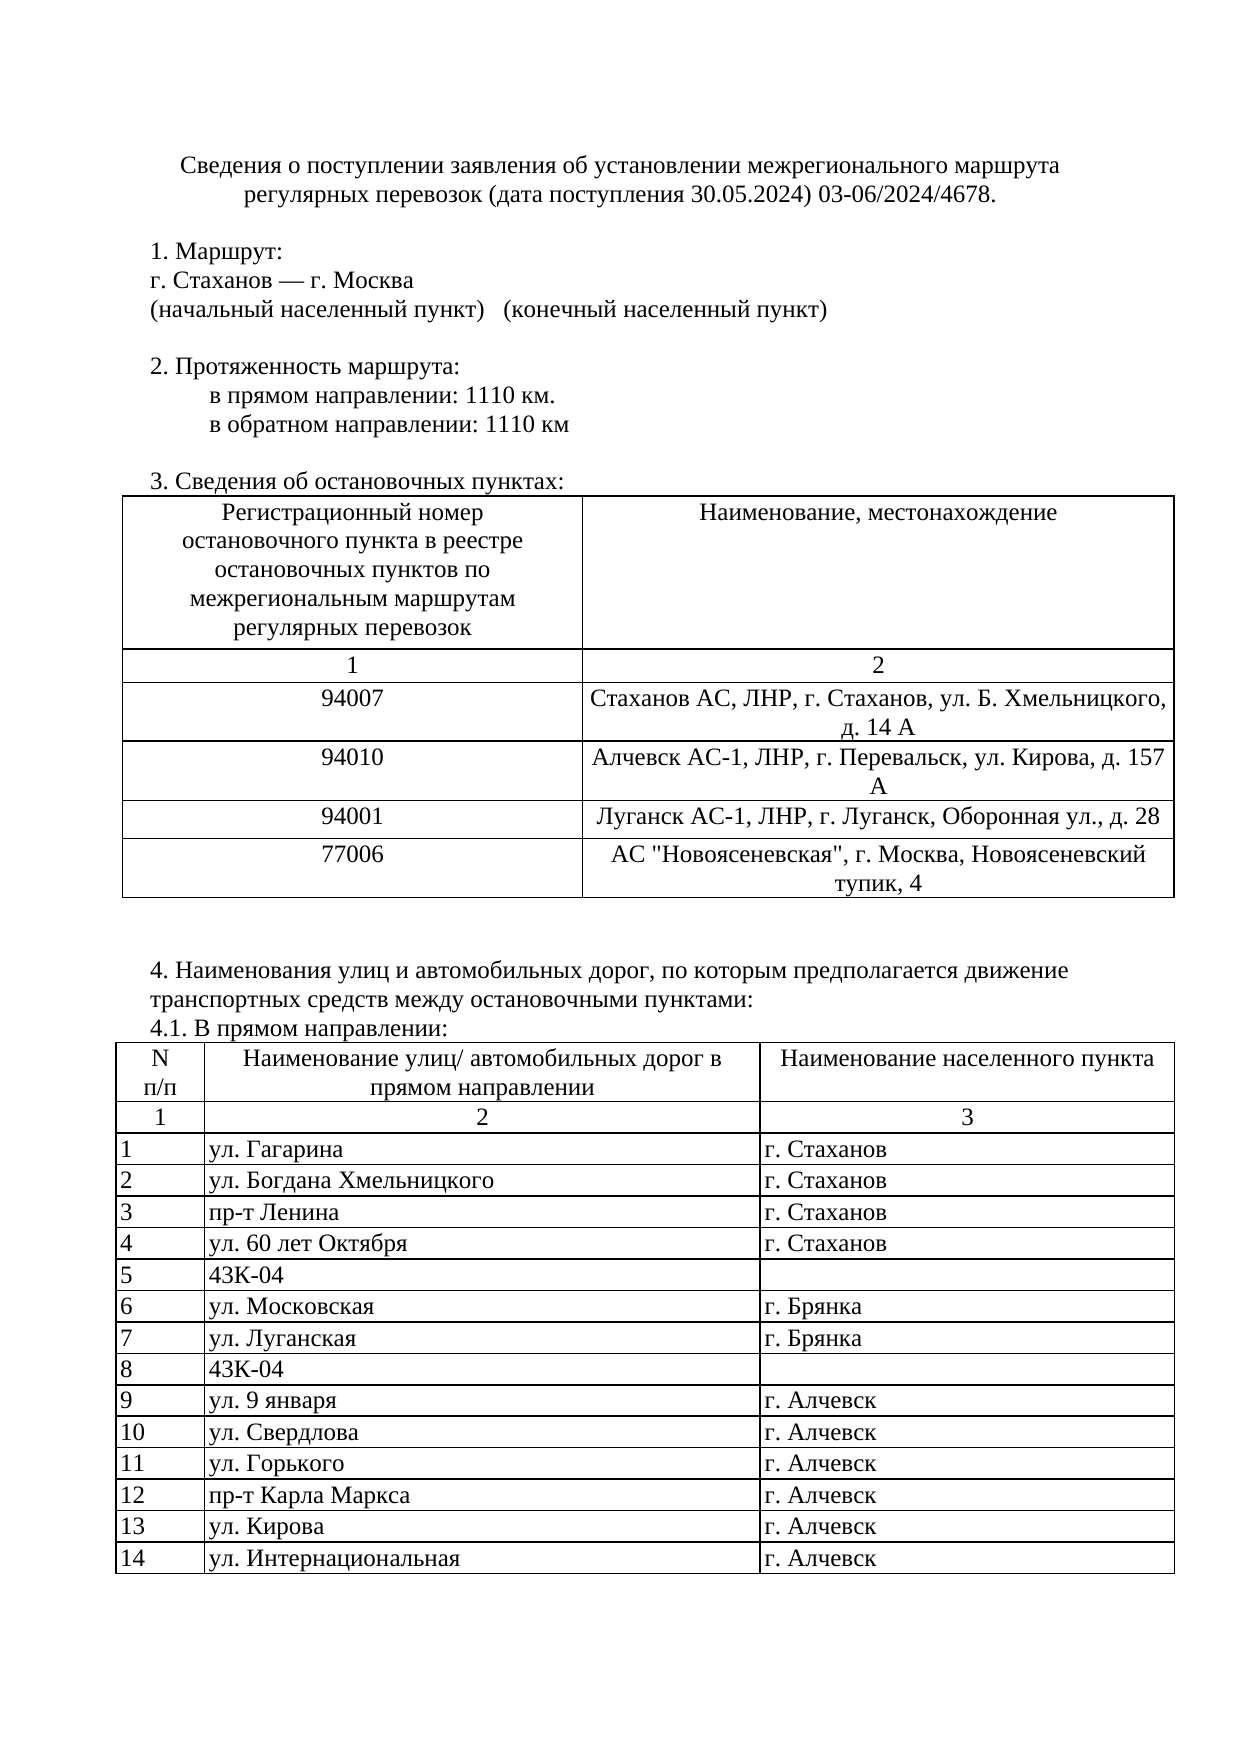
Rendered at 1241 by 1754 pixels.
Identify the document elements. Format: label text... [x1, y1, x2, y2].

text г. Стаханов — г. Москва [150, 265, 1090, 294]
table_cell 2 [205, 1102, 759, 1132]
table_cell ул. Московская [205, 1291, 759, 1321]
table_cell Алчевск АС-1, ЛНР, г. Перевальск, ул. Кирова, д. 157 А [583, 742, 1173, 799]
table_cell [761, 1260, 1174, 1289]
table_cell ул. Кирова [205, 1511, 759, 1541]
table_cell 9 [117, 1386, 204, 1415]
table_cell г. Стаханов [761, 1165, 1174, 1195]
table_cell г. Алчевск [761, 1448, 1174, 1478]
table_cell г. Алчевск [761, 1511, 1174, 1541]
table_cell Стаханов АС, ЛНР, г. Стаханов, ул. Б. Хмельницкого, д. 14 А [583, 683, 1173, 740]
table_cell 4 [117, 1228, 204, 1258]
table_cell пр-т Ленина [205, 1197, 759, 1227]
text Сведения о поступлении заявления об установлении межрегионального маршрута регулярных перевозок (дата поступления 30.05.2024) 03-06/2024/4678. [150, 150, 1090, 207]
table_cell 5 [117, 1260, 204, 1289]
table_cell 11 [117, 1448, 204, 1478]
table_cell 12 [117, 1480, 204, 1510]
table_cell г. Алчевск [761, 1480, 1174, 1510]
table_cell ул. Луганская [205, 1323, 759, 1352]
text в прямом направлении: 1110 км. [150, 380, 1090, 409]
table_cell 2 [117, 1165, 204, 1195]
text 3. Сведения об остановочных пунктах: [150, 466, 1090, 495]
table_cell 13 [117, 1511, 204, 1541]
text 2. Протяженность маршрута: [150, 351, 1090, 380]
text 4.1. В прямом направлении: [150, 1013, 1090, 1042]
text 4. Наименования улиц и автомобильных дорог, по которым предполагается движение транспортных средств между остановочными пунктами: [150, 956, 1090, 1013]
table_cell г. Алчевск [761, 1386, 1174, 1415]
table_header N п/п [117, 1043, 204, 1101]
table_cell г. Стаханов [761, 1228, 1174, 1258]
table_header Наименование населенного пункта [761, 1043, 1174, 1101]
table_cell 10 [117, 1417, 204, 1447]
table_cell 94007 [123, 683, 582, 740]
table_cell 94001 [123, 801, 582, 837]
table_cell пр-т Карла Маркса [205, 1480, 759, 1510]
table_cell 43К-04 [205, 1260, 759, 1289]
table_cell Луганск АС-1, ЛНР, г. Луганск, Оборонная ул., д. 28 [583, 801, 1173, 837]
table_cell г. Стаханов [761, 1134, 1174, 1164]
table_header Регистрационный номер остановочного пункта в реестре остановочных пунктов по межрегиональным маршрутам регулярных перевозок [123, 497, 582, 648]
table_cell 2 [583, 650, 1173, 681]
table_cell 1 [117, 1134, 204, 1164]
table_cell ул. Богдана Хмельницкого [205, 1165, 759, 1195]
table_cell 3 [761, 1102, 1174, 1132]
text в обратном направлении: 1110 км [150, 409, 1090, 437]
table_cell г. Алчевск [761, 1543, 1174, 1573]
table_cell 7 [117, 1323, 204, 1352]
table_cell [761, 1354, 1174, 1384]
table_header Наименование улиц/ автомобильных дорог в прямом направлении [205, 1043, 759, 1101]
table_header Наименование, местонахождение [583, 497, 1173, 648]
table_cell г. Брянка [761, 1323, 1174, 1352]
table_cell ул. 60 лет Октября [205, 1228, 759, 1258]
table_cell ул. Свердлова [205, 1417, 759, 1447]
table_cell ул. Интернациональная [205, 1543, 759, 1573]
table_cell ул. Горького [205, 1448, 759, 1478]
text (начальный населенный пункт) (конечный населенный пункт) [150, 294, 1090, 322]
table_cell г. Алчевск [761, 1417, 1174, 1447]
table_cell г. Брянка [761, 1291, 1174, 1321]
table_cell 94010 [123, 742, 582, 799]
table_cell 8 [117, 1354, 204, 1384]
text 1. Маршрут: [150, 236, 1090, 265]
table_cell 43К-04 [205, 1354, 759, 1384]
table_cell 1 [117, 1102, 204, 1132]
table_cell 6 [117, 1291, 204, 1321]
table_cell 3 [117, 1197, 204, 1227]
table_cell ул. 9 января [205, 1386, 759, 1415]
table_cell 14 [117, 1543, 204, 1573]
table_cell ул. Гагарина [205, 1134, 759, 1164]
table_cell г. Стаханов [761, 1197, 1174, 1227]
table_cell АС "Новоясеневская", г. Москва, Новоясеневский тупик, 4 [583, 839, 1173, 896]
table_cell 1 [123, 650, 582, 681]
table_cell 77006 [123, 839, 582, 896]
